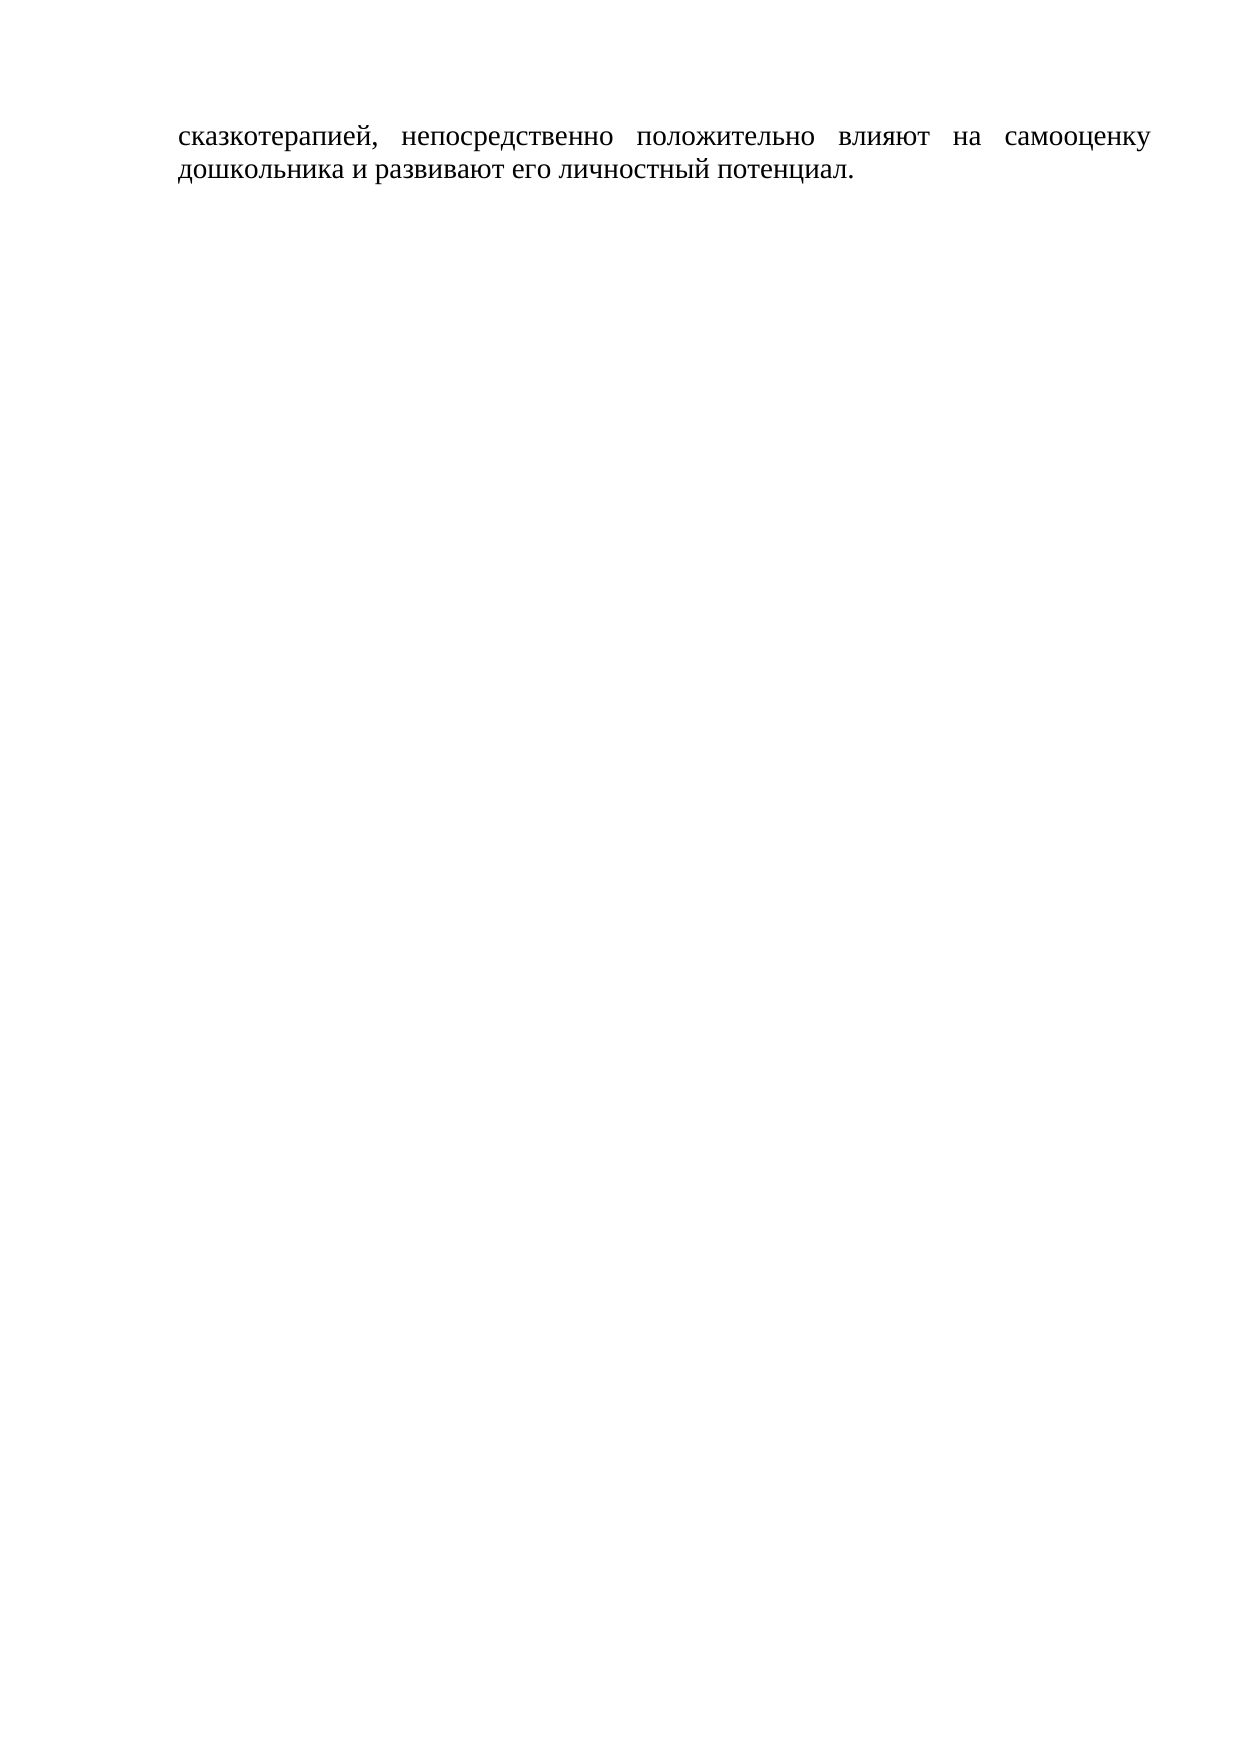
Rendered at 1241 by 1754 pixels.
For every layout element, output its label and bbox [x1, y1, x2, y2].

text [178, 118, 1152, 185]
